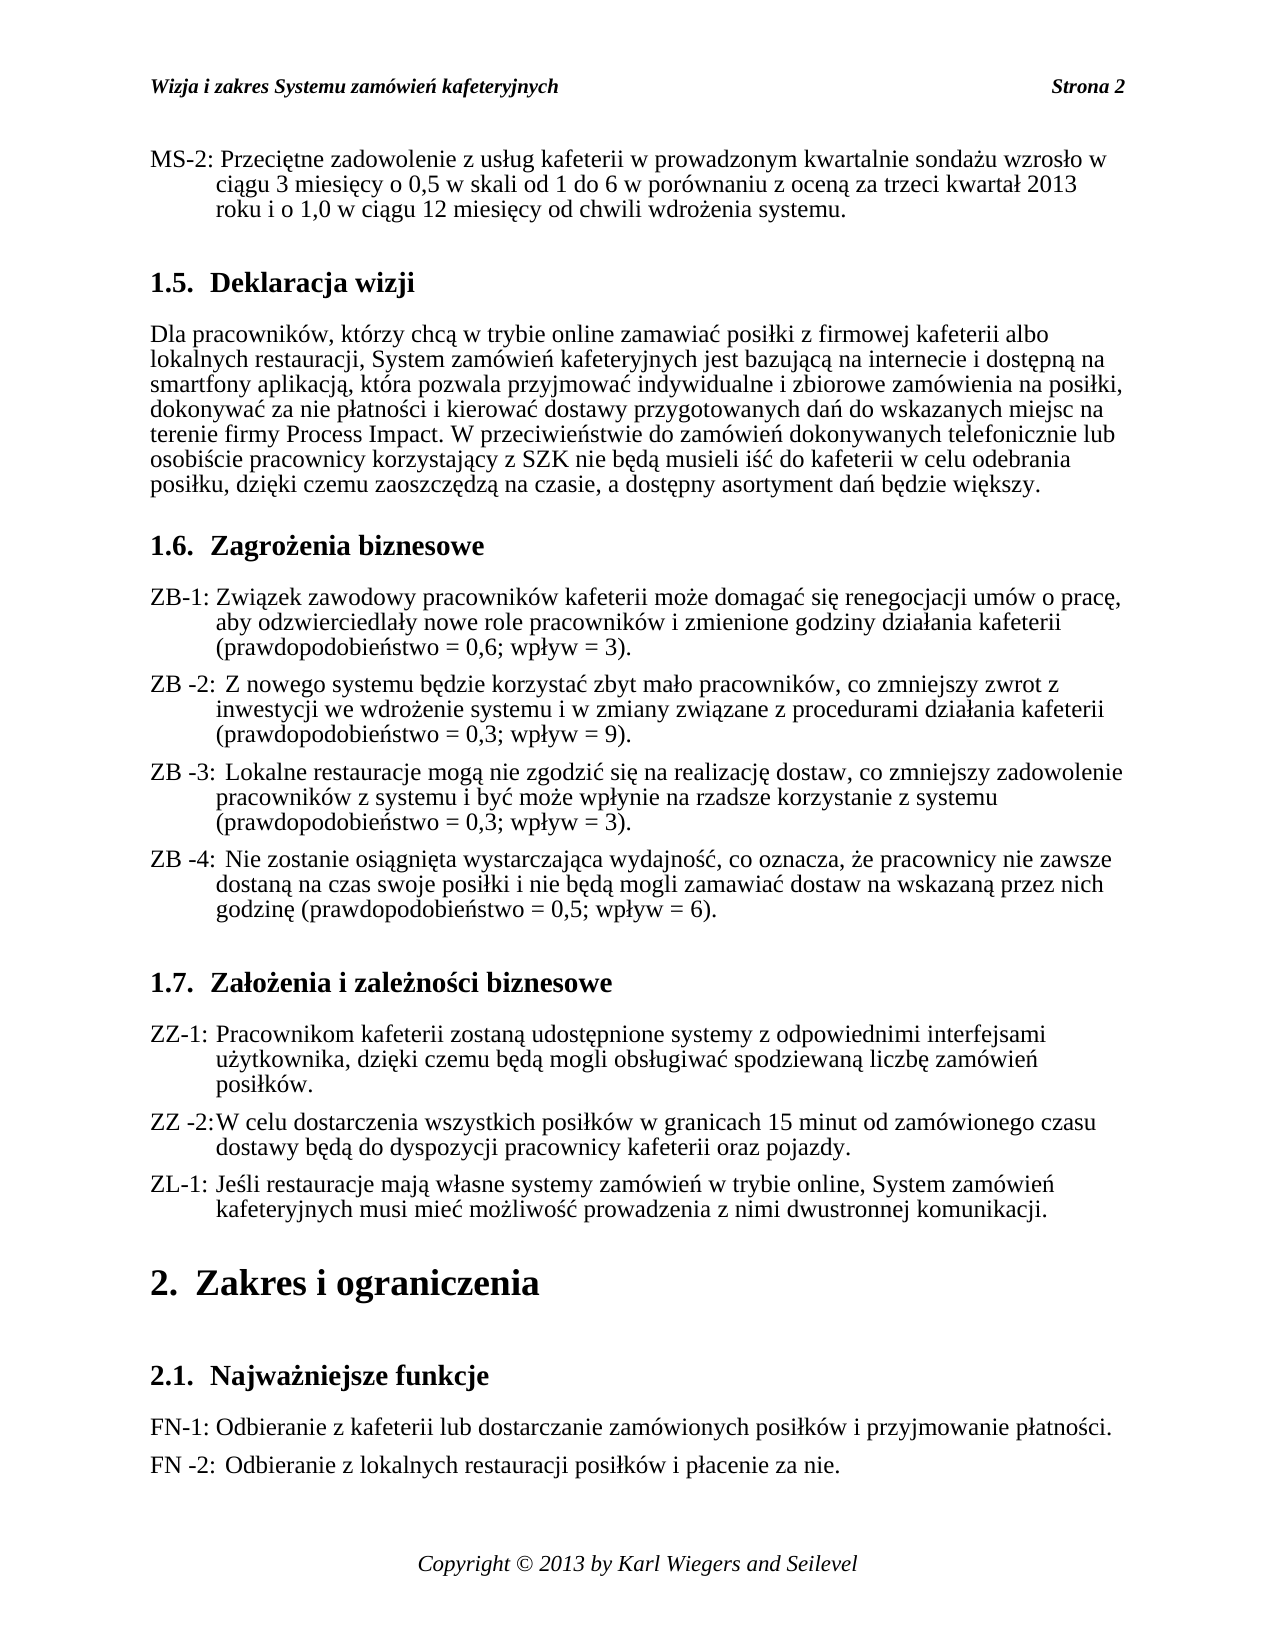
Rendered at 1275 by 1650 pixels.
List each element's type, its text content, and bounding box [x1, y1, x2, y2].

list ZB -2: Z nowego systemu będzie korzystać zbyt mało pracowników, co zmniejszy zwrot z inwestycji we wdrożenie systemu i w zmiany związane z procedurami działania kafeterii (prawdopodobieństwo = 0,3; wpływ = 9). [150, 673, 1125, 748]
list ZL-1: Jeśli restauracje mają własne systemy zamówień w trybie online, System zamówień kafeteryjnych musi mieć możliwość prowadzenia z nimi dwustronnej komunikacji. [150, 1173, 1125, 1223]
subtitle Zagrożenia biznesowe [150, 535, 1125, 560]
list ZZ-1: Pracownikom kafeterii zostaną udostępnione systemy z odpowiednimi interfejsami użytkownika, dzięki czemu będą mogli obsługiwać spodziewaną liczbę zamówień posiłków. [150, 1023, 1125, 1098]
text Dla pracowników, którzy chcą w trybie online zamawiać posiłki z firmowej kafeterii albo lokalnych restauracji, System zamówień kafeteryjnych jest bazującą na internecie i dostępną na smartfony aplikacją, która pozwala przyjmować indywidualne i zbiorowe zamówienia na posiłki, dokonywać za nie płatności i kierować dostawy przygotowanych dań do wskazanych miejsc na terenie firmy Process Impact. W przeciwieństwie do zamówień dokonywanych telefonicznie lub osobiście pracownicy korzystający z SZK nie będą musieli iść do kafeterii w celu odebrania posiłku, dzięki czemu zaoszczędzą na czasie, a dostępny asortyment dań będzie większy. [150, 323, 1125, 498]
list ZB -4: Nie zostanie osiągnięta wystarczająca wydajność, co oznacza, że pracownicy nie zawsze dostaną na czas swoje posiłki i nie będą mogli zamawiać dostaw na wskazaną przez nich godzinę (prawdopodobieństwo = 0,5; wpływ = 6). [150, 848, 1125, 923]
list FN -2: Odbieranie z lokalnych restauracji posiłków i płacenie za nie. [150, 1453, 1125, 1478]
list MS-2: Przeciętne zadowolenie z usług kafeterii w prowadzonym kwartalnie sondażu wzrosło w ciągu 3 miesięcy o 0,5 w skali od 1 do 6 w porównaniu z oceną za trzeci kwartał 2013 roku i o 1,0 w ciągu 12 miesięcy od chwili wdrożenia systemu. [150, 148, 1125, 223]
subtitle Założenia i zależności biznesowe [150, 973, 1125, 998]
list ZB -3: Lokalne restauracje mogą nie zgodzić się na realizację dostaw, co zmniejszy zadowolenie pracowników z systemu i być może wpłynie na rzadsze korzystanie z systemu (prawdopodobieństwo = 0,3; wpływ = 3). [150, 760, 1125, 835]
subtitle Najważniejsze funkcje [150, 1366, 1125, 1391]
list ZZ -2: W celu dostarczenia wszystkich posiłków w granicach 15 minut od zamówionego czasu dostawy będą do dyspozycji pracownicy kafeterii oraz pojazdy. [150, 1110, 1125, 1160]
subtitle Deklaracja wizji [150, 273, 1125, 298]
list FN-1: Odbieranie z kafeterii lub dostarczanie zamówionych posiłków i przyjmowanie płatności. [150, 1416, 1125, 1441]
list ZB-1: Związek zawodowy pracowników kafeterii może domagać się renegocjacji umów o pracę, aby odzwierciedlały nowe role pracowników i zmienione godziny działania kafeterii (prawdopodobieństwo = 0,6; wpływ = 3). [150, 585, 1125, 660]
subtitle Zakres i ograniczenia [150, 1260, 1125, 1303]
